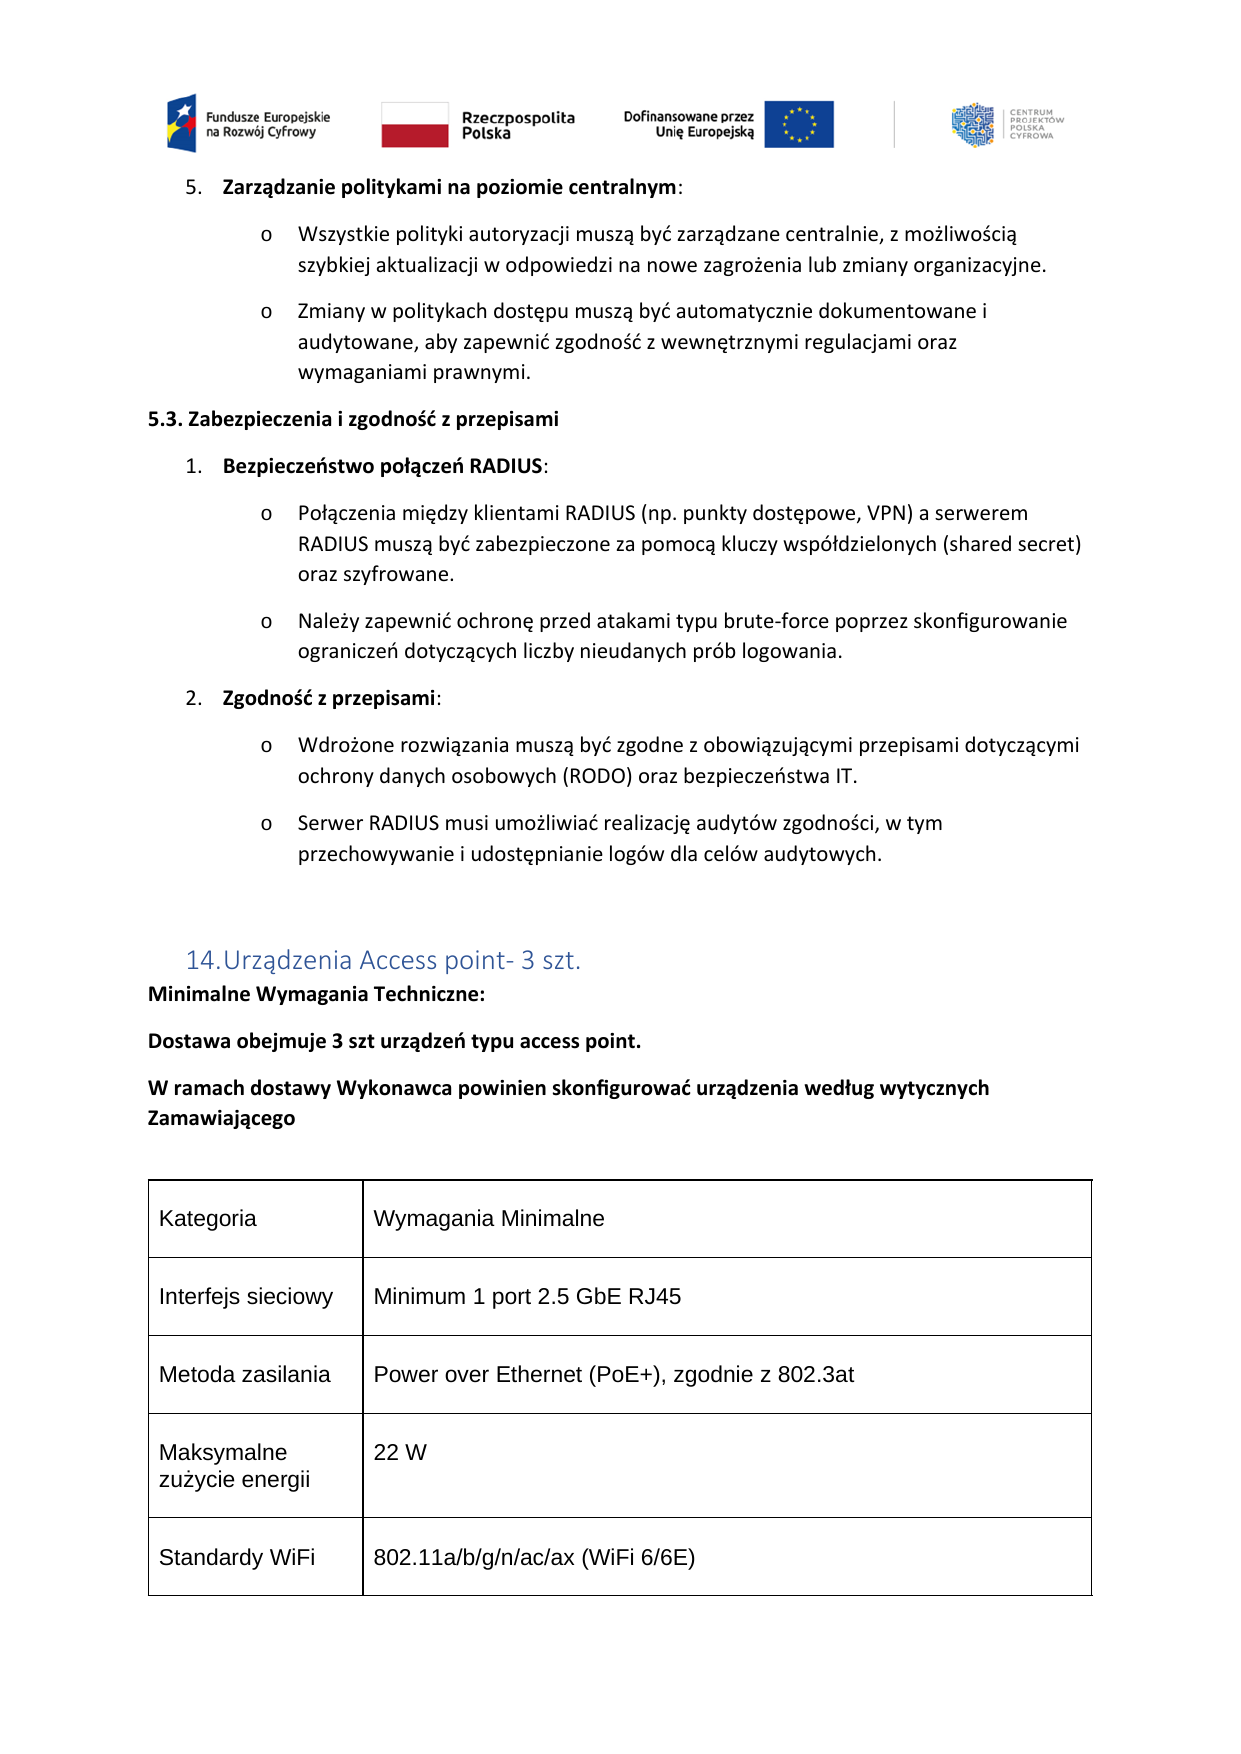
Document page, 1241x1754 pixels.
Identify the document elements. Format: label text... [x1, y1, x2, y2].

table_header Wymagania Minimalne [364, 1181, 1091, 1257]
list Zarządzanie politykami na poziomie centralnym: [185, 172, 1093, 200]
list Wdrożone rozwiązania muszą być zgodne z obowiązującymi przepisami dotyczącymi ochrony danych osobowych (RODO) oraz bezpieczeństwa IT. [260, 730, 1093, 789]
table_cell Maksymalne zużycie energii [149, 1414, 362, 1517]
table_cell Standardy WiFi [149, 1518, 362, 1595]
text Dostawa obejmuje 3 szt urządzeń typu access point. [148, 1026, 1093, 1054]
table_cell Metoda zasilania [149, 1336, 362, 1413]
table_cell 22 W [364, 1414, 1091, 1517]
subtitle Urządzenia Access point- 3 szt. [185, 941, 1093, 976]
list Należy zapewnić ochronę przed atakami typu brute-force poprzez skonfigurowanie ograniczeń dotyczących liczby nieudanych prób logowania. [260, 606, 1093, 665]
list Serwer RADIUS musi umożliwiać realizację audytów zgodności, w tym przechowywanie i udostępnianie logów dla celów audytowych. [260, 808, 1093, 867]
list Zmiany w politykach dostępu muszą być automatycznie dokumentowane i audytowane, aby zapewnić zgodność z wewnętrznymi regulacjami oraz wymaganiami prawnymi. [260, 297, 1093, 386]
text W ramach dostawy Wykonawca powinien skonfigurować urządzenia według wytycznych Zamawiającego [148, 1073, 1093, 1131]
list Bezpieczeństwo połączeń RADIUS: [185, 451, 1093, 479]
picture [147, 73, 1093, 172]
list Zgodność z przepisami: [185, 683, 1093, 712]
text Minimalne Wymagania Techniczne: [148, 979, 1093, 1007]
table_cell Minimum 1 port 2.5 GbE RJ45 [364, 1258, 1091, 1335]
table_header Kategoria [149, 1181, 362, 1257]
table_cell Power over Ethernet (PoE+), zgodnie z 802.3at [364, 1336, 1091, 1413]
list Połączenia między klientami RADIUS (np. punkty dostępowe, VPN) a serwerem RADIUS muszą być zabezpieczone za pomocą kluczy współdzielonych (shared secret) oraz szyfrowane. [260, 498, 1093, 587]
table_cell 802.11a/b/g/n/ac/ax (WiFi 6/6E) [364, 1518, 1091, 1595]
text 5.3. Zabezpieczenia i zgodność z przepisami [148, 404, 1093, 432]
list Wszystkie polityki autoryzacji muszą być zarządzane centralnie, z możliwością szybkiej aktualizacji w odpowiedzi na nowe zagrożenia lub zmiany organizacyjne. [260, 219, 1093, 278]
table_cell Interfejs sieciowy [149, 1258, 362, 1335]
